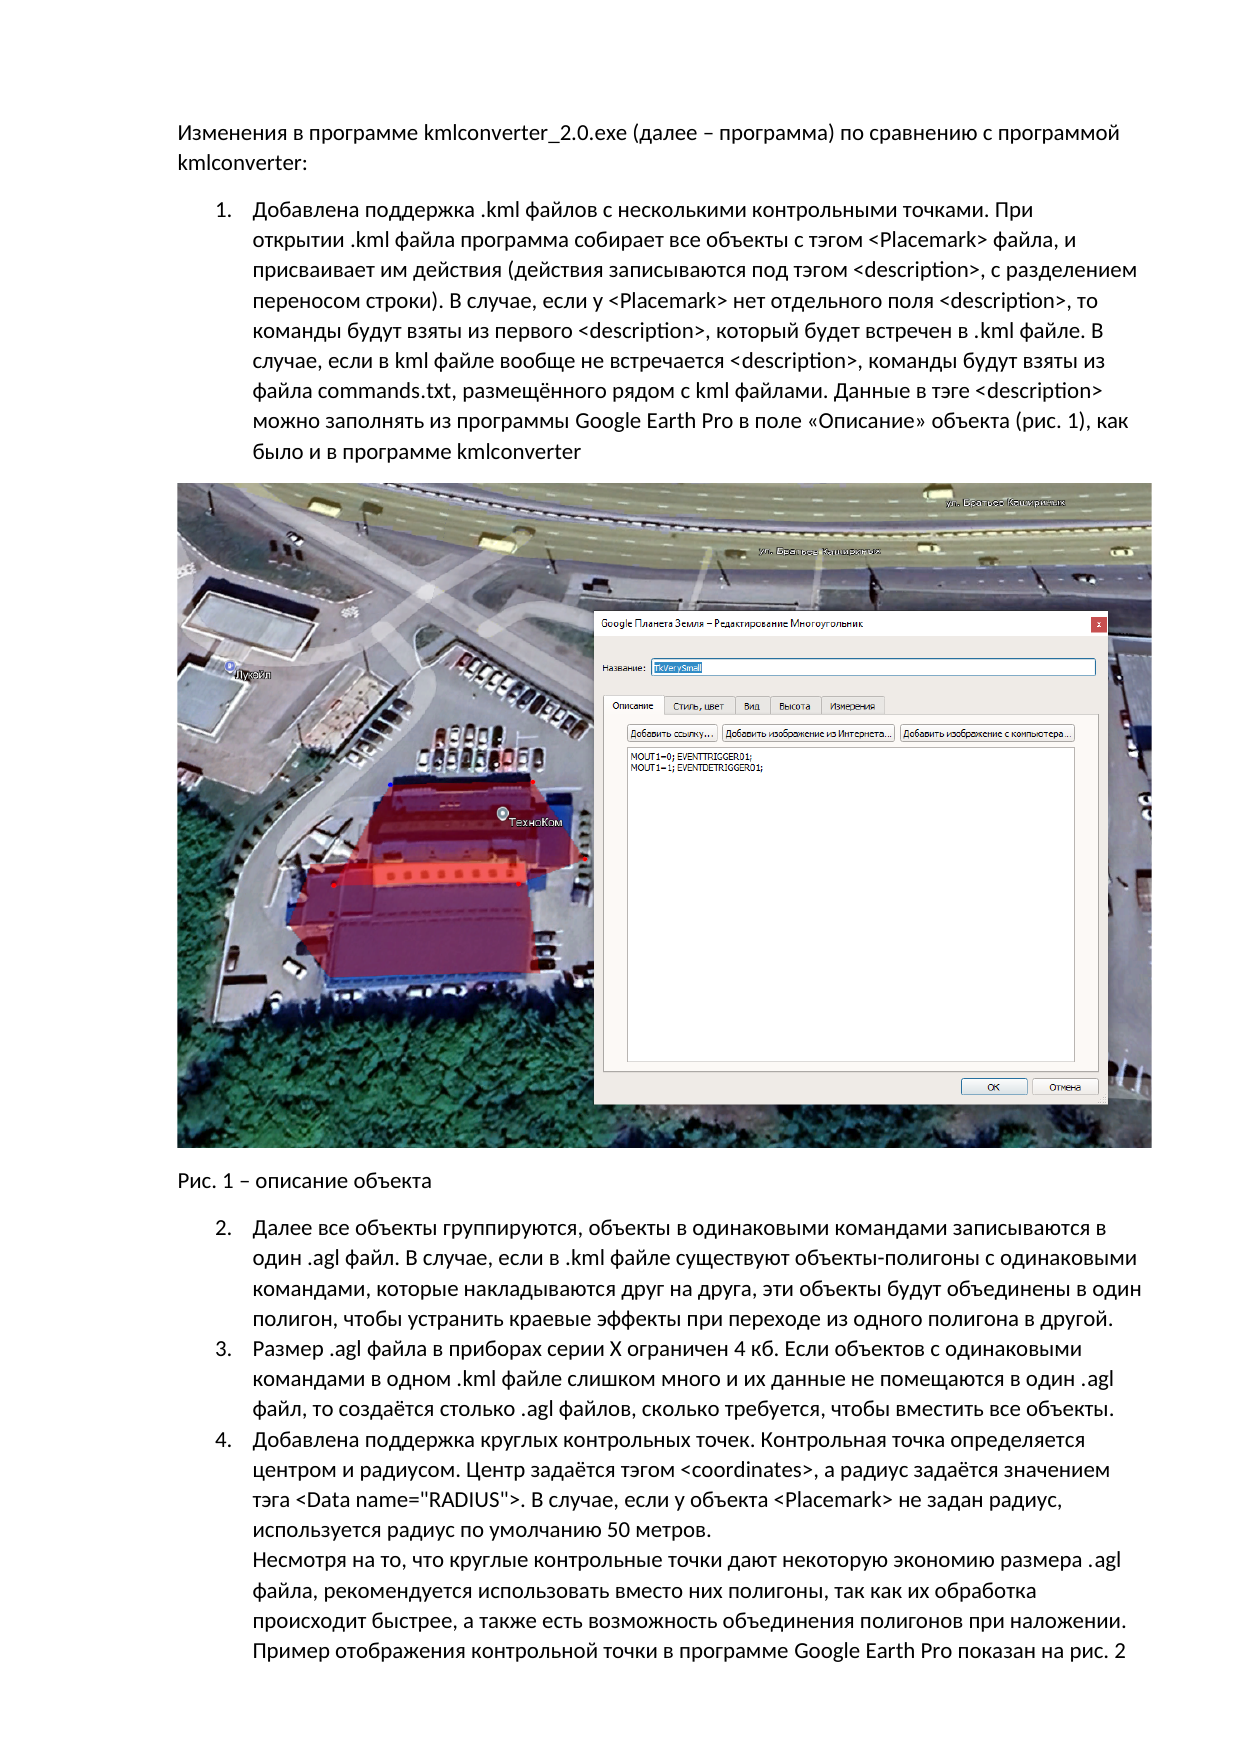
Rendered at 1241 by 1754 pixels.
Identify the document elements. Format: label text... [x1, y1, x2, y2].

list Размер .agl файла в приборах серии Х ограничен 4 кб. Если объектов с одинаковыми командами в одном .kml файле слишком много и их данные не помещаются в один .agl файл, то создаётся столько .agl файлов, сколько требуется, чтобы вместить все объекты. [215, 1334, 1152, 1422]
text Изменения в программе kmlconverter_2.0.exe (далее – программа) по сравнению с программой kmlconverter: [177, 118, 1152, 176]
list Далее все объекты группируются, объекты в одинаковыми командами записываются в один .agl файл. В случае, если в .kml файле существуют объекты-полигоны с одинаковыми командами, которые накладываются друг на друга, эти объекты будут объединены в один полигон, чтобы устранить краевые эффекты при переходе из одного полигона в другой. [215, 1213, 1152, 1332]
list Добавлена поддержка круглых контрольных точек. Контрольная точка определяется центром и радиусом. Центр задаётся тэгом <coordinates>, а радиус задаётся значением тэга <Data name="RADIUS">. В случае, если у объекта <Placemark> не задан радиус, используется радиус по умолчанию 50 метров. [215, 1425, 1152, 1543]
picture [177, 483, 1152, 1148]
list Добавлена поддержка .kml файлов с несколькими контрольными точками. При открытии .kml файла программа собирает все объекты с тэгом <Placemark> файла, и присваивает им действия (действия записываются под тэгом <description>, с разделением переносом строки). В случае, если у <Placemark> нет отдельного поля <description>, то команды будут взяты из первого <description>, который будет встречен в .kml файле. В случае, если в kml файле вообще не встречается <description>, команды будут взяты из файла commands.txt, размещённого рядом с kml файлами. Данные в тэге <description> можно заполнять из программы Google Earth Pro в поле «Описание» объекта (рис. 1), как было и в программе kmlconverter [215, 195, 1152, 465]
list Пример отображения контрольной точки в программе Google Earth Pro показан на рис. 2 [252, 1636, 1152, 1664]
text Рис. 1 – описание объекта [177, 1166, 1152, 1194]
list Несмотря на то, что круглые контрольные точки дают некоторую экономию размера .agl файла, рекомендуется использовать вместо них полигоны, так как их обработка происходит быстрее, а также есть возможность объединения полигонов при наложении. [252, 1546, 1152, 1634]
